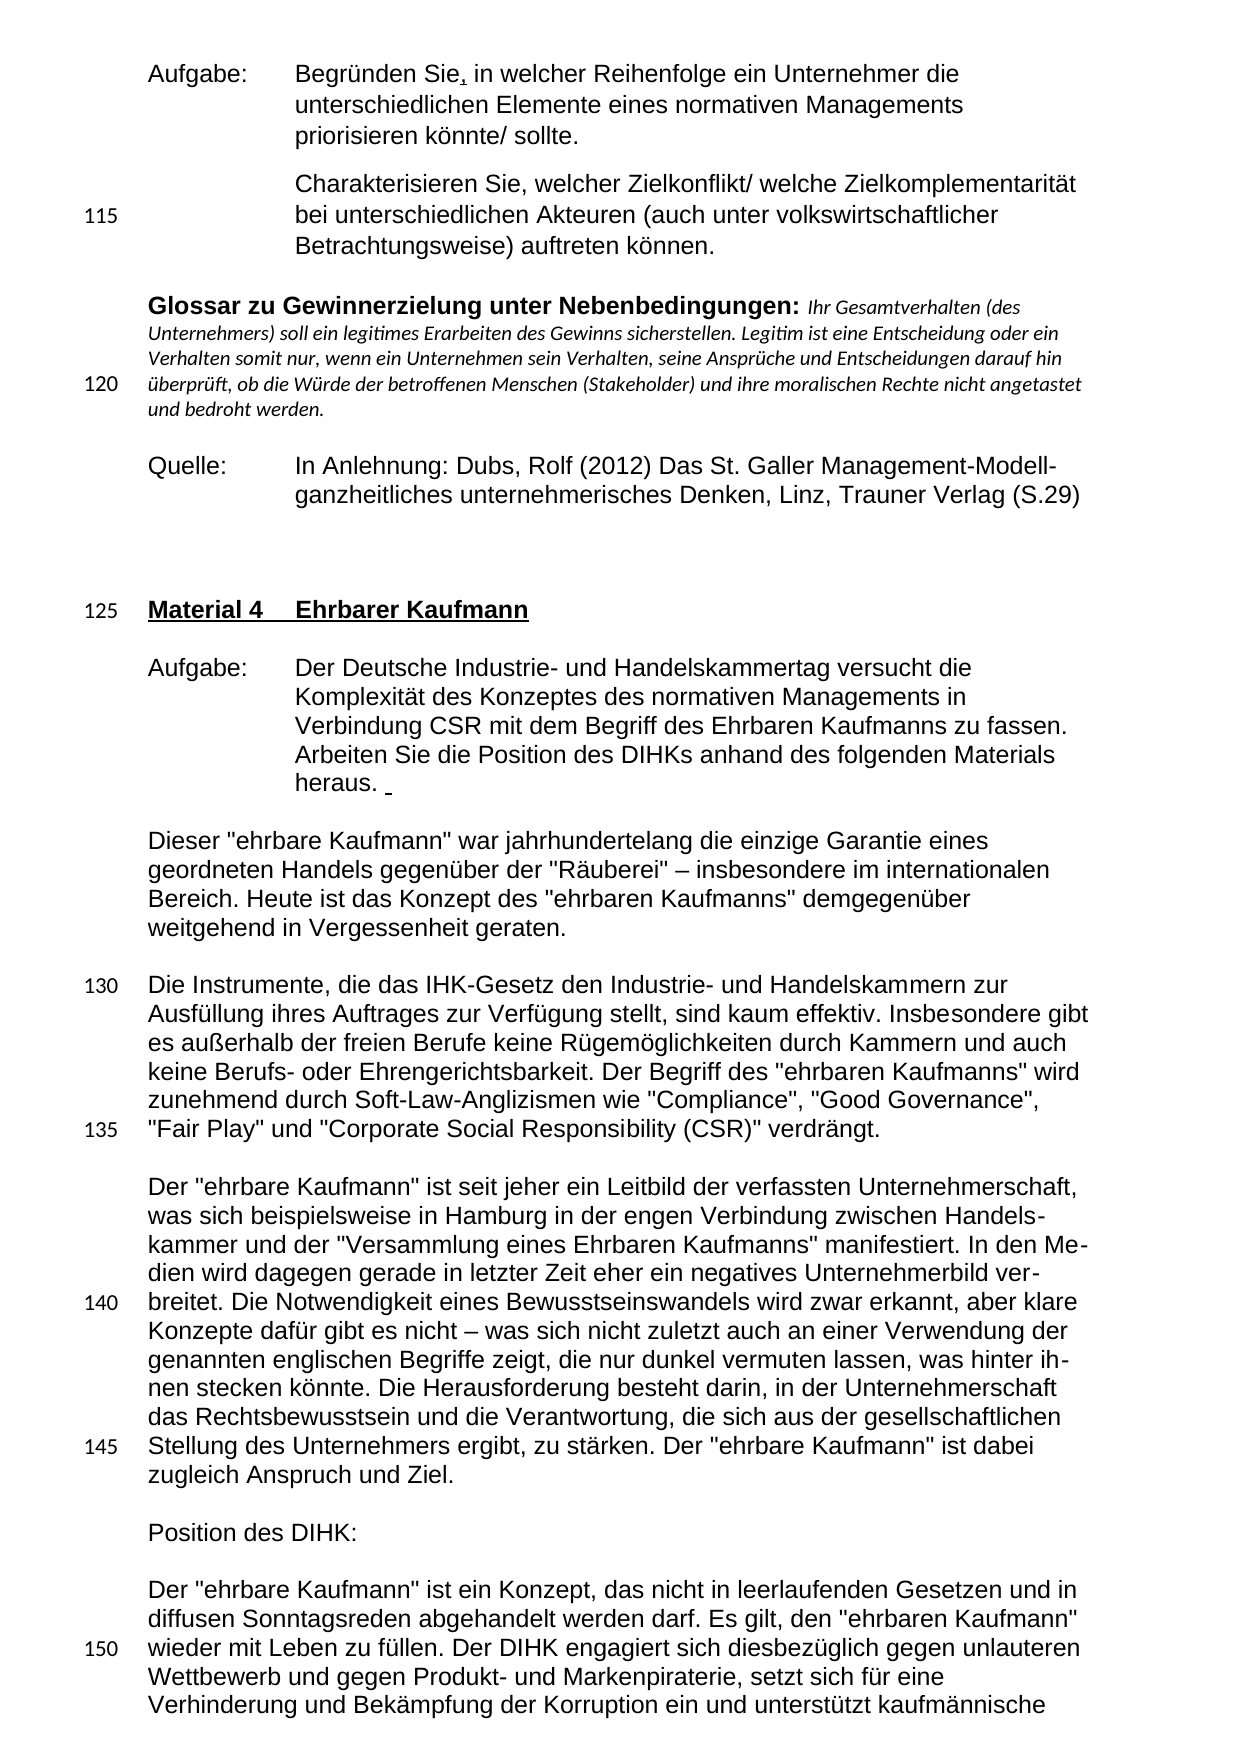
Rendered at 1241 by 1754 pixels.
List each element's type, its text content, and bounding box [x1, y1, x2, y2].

text Aufgabe: Begründen Sie, in welcher Reihenfolge ein Unternehmer die unterschiedlichen Elemente eines normativen Managements priorisieren könnte/ sollte. [148, 59, 1093, 150]
text Der "ehrbare Kaufmann" ist seit jeher ein Leitbild der verfassten Unternehmerschaft, was sich beispielsweise in Hamburg in der engen Verbindung zwischen Handelskammer und der "Versammlung eines Ehrbaren Kaufmanns" manifestiert. In den Medien wird dagegen gerade in letzter Zeit eher ein negatives Unternehmerbild verbreitet. Die Notwendigkeit eines Bewusstseinswandels wird zwar erkannt, aber klare Konzepte dafür gibt es nicht – was sich nicht zuletzt auch an einer Verwendung der genannten englischen Begriffe zeigt, die nur dunkel vermuten lassen, was hinter ihnen stecken könnte. Die Herausforderung besteht darin, in der Unternehmerschaft das Rechtsbewusstsein und die Verantwortung, die sich aus der gesellschaftlichen Stellung des Unternehmers ergibt, zu stärken. Der "ehrbare Kaufmann" ist dabei zugleich Anspruch und Ziel. [148, 1172, 1093, 1488]
text Die Instrumente, die das IHK-Gesetz den Industrie- und Handelskammern zur Ausfüllung ihres Auftrages zur Verfügung stellt, sind kaum effektiv. Insbesondere gibt es außerhalb der freien Berufe keine Rügemöglichkeiten durch Kammern und auch keine Berufs- oder Ehrengerichtsbarkeit. Der Begriff des "ehrbaren Kaufmanns" wird zunehmend durch Soft-Law-Anglizismen wie "Compliance", "Good Governance", "Fair Play" und "Corporate Social Responsibility (CSR)" verdrängt. [148, 970, 1093, 1143]
text Aufgabe: Der Deutsche Industrie- und Handelskammertag versucht die Komplexität des Konzeptes des normativen Managements in Verbindung CSR mit dem Begriff des Ehrbaren Kaufmanns zu fassen. Arbeiten Sie die Position des DIHKs anhand des folgenden Materials heraus. [148, 653, 1093, 797]
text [148, 1575, 1093, 1719]
text Charakterisieren Sie, welcher Zielkonflikt/ welche Zielkomplementarität bei unterschiedlichen Akteuren (auch unter volkswirtschaftlicher Betrachtungsweise) auftreten können. [148, 169, 1093, 260]
text Position des DIHK: [148, 1517, 1093, 1546]
text Dieser "ehrbare Kaufmann" war jahrhundertelang die einzige Garantie eines geordneten Handels gegenüber der "Räuberei" – insbesondere im internationalen Bereich. Heute ist das Konzept des "ehrbaren Kaufmanns" demgegenüber weitgehend in Vergessenheit geraten. [148, 826, 1093, 941]
text Glossar zu Gewinnerzielung unter Nebenbedingungen: Ihr Gesamtverhalten (des Unternehmers) soll ein legitimes Erarbeiten des Gewinns sicherstellen. Legitim ist eine Entscheidung oder ein Verhalten somit nur, wenn ein Unternehmen sein Verhalten, seine Ansprüche und Entscheidungen darauf hin überprüft, ob die Würde der betroffenen Menschen (Stakeholder) und ihre moralischen Rechte nicht angetastet und bedroht werden. [148, 291, 1093, 422]
text Material 4 Ehrbarer Kaufmann [148, 595, 1093, 624]
text Quelle: In Anlehnung: Dubs, Rolf (2012) Das St. Galler Management-Modell- ganzheitliches unternehmerisches Denken, Linz, Trauner Verlag (S.29) [148, 451, 1093, 508]
